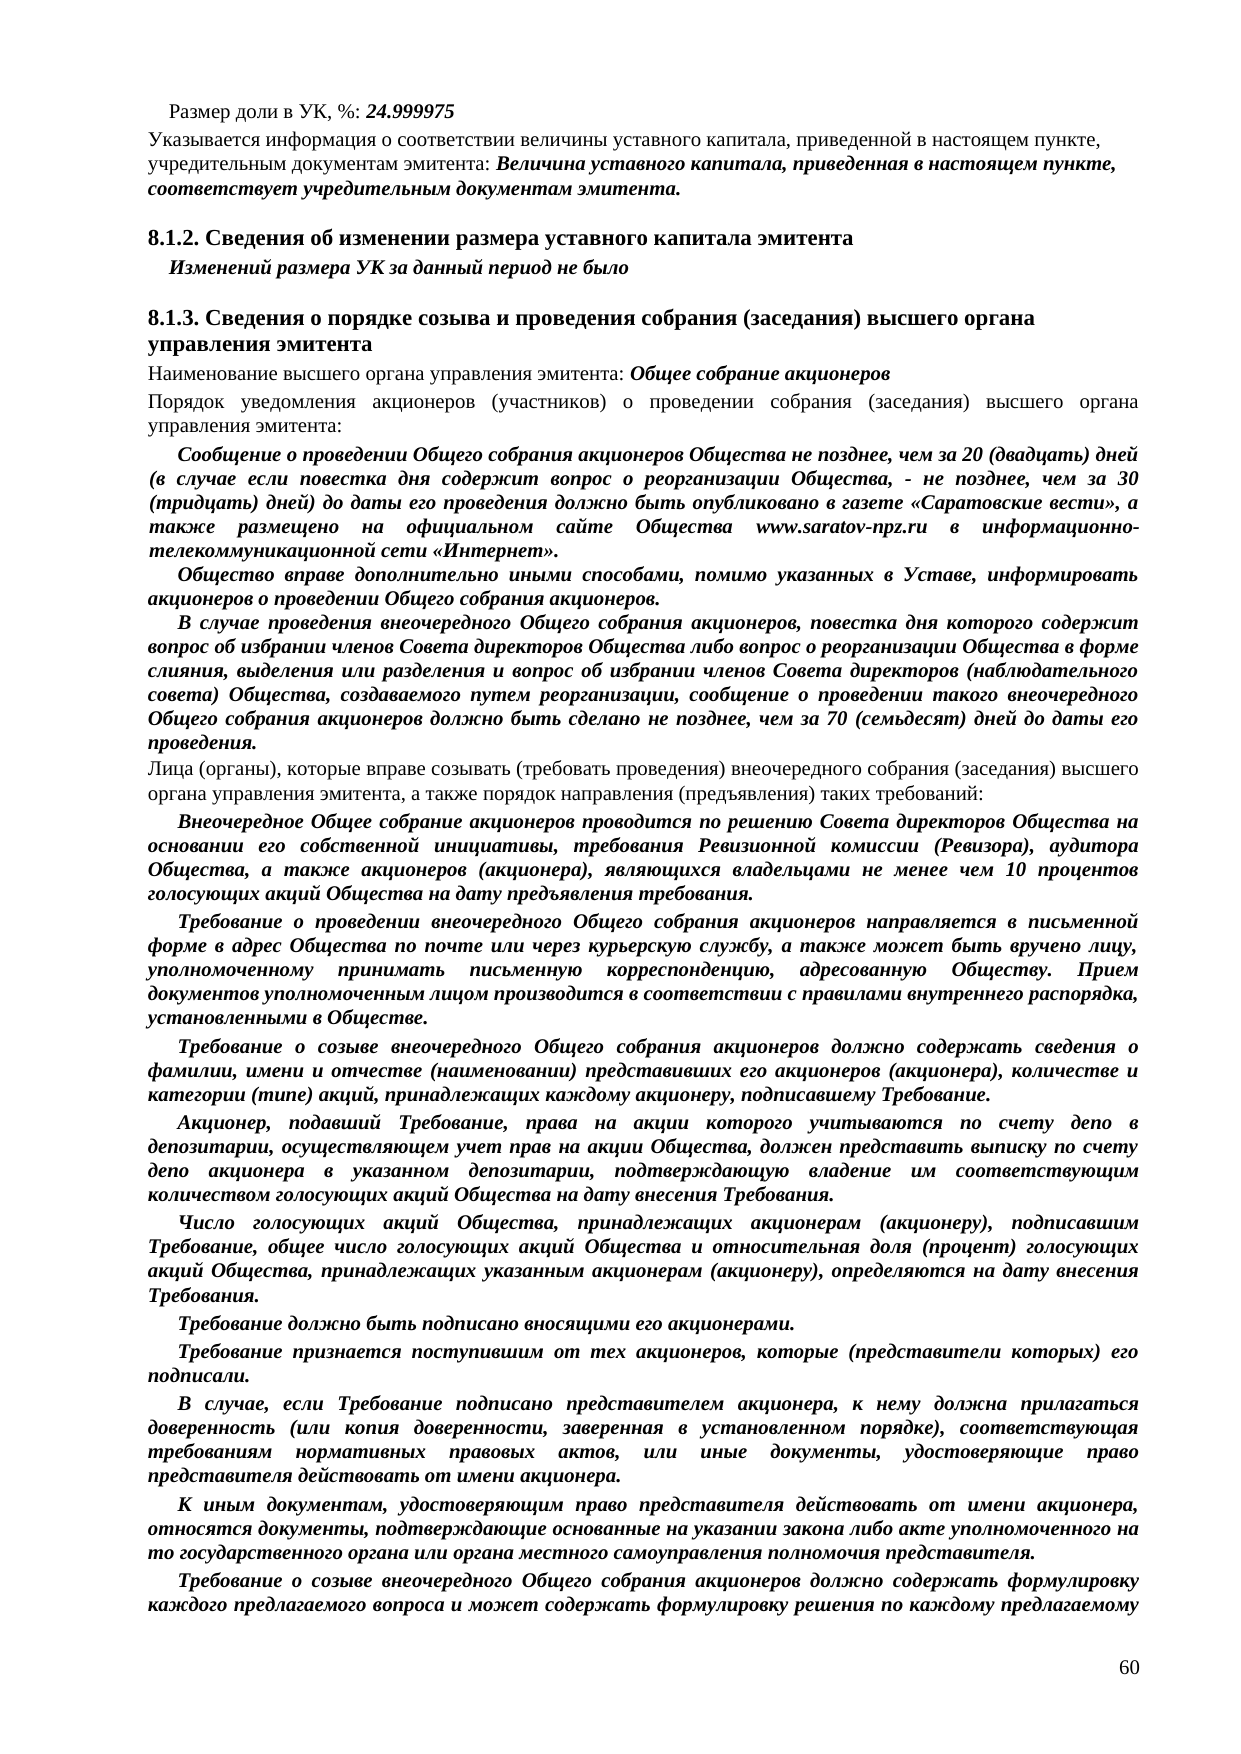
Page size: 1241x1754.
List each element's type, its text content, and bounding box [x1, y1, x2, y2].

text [148, 1568, 1140, 1616]
list Общество вправе дополнительно иными способами, помимо указанных в Уставе, информировать акционеров о проведении Общего собрания акционеров. [148, 562, 1140, 610]
text Порядок уведомления акционеров (участников) о проведении собрания (заседания) высшего органа управления эмитента: [148, 389, 1140, 437]
subtitle 8.1.2. Сведения об изменении размера уставного капитала эмитента [148, 224, 1140, 251]
text К иным документам, удостоверяющим право представителя действовать от имени акционера, относятся документы, подтверждающие основанные на указании закона либо акте уполномоченного на то государственного органа или органа местного самоуправления полномочия представителя. [148, 1492, 1140, 1564]
text Наименование высшего органа управления эмитента: Общее собрание акционеров [148, 361, 1140, 385]
text Требование о проведении внеочередного Общего собрания акционеров направляется в письменной форме в адрес Общества по почте или через курьерскую службу, а также может быть вручено лицу, уполномоченному принимать письменную корреспонденцию, адресованную Обществу. Прием документов уполномоченным лицом производится в соответствии с правилами внутреннего распорядка, установленными в Обществе. [148, 909, 1140, 1029]
text Акционер, подавший Требование, права на акции которого учитываются по счету депо в депозитарии, осуществляющем учет прав на акции Общества, должен представить выписку по счету депо акционера в указанном депозитарии, подтверждающую владение им соответствующим количеством голосующих акций Общества на дату внесения Требования. [148, 1110, 1140, 1206]
text Число голосующих акций Общества, принадлежащих акционерам (акционеру), подписавшим Требование, общее число голосующих акций Общества и относительная доля (процент) голосующих акций Общества, принадлежащих указанным акционерам (акционеру), определяются на дату внесения Требования. [148, 1210, 1140, 1307]
text Размер доли в УК, %: 24.999975 [168, 99, 1140, 123]
text В случае, если Требование подписано представителем акционера, к нему должна прилагаться доверенность (или копия доверенности, заверенная в установленном порядке), соответствующая требованиям нормативных правовых актов, или иные документы, удостоверяющие право представителя действовать от имени акционера. [148, 1391, 1140, 1487]
text Требование о созыве внеочередного Общего собрания акционеров должно содержать сведения о фамилии, имени и отчестве (наименовании) представивших его акционеров (акционера), количестве и категории (типе) акций, принадлежащих каждому акционеру, подписавшему Требование. [148, 1033, 1140, 1106]
text Изменений размера УК за данный период не было [168, 255, 1140, 279]
text Требование должно быть подписано вносящими его акционерами. [148, 1311, 1140, 1335]
text Лица (органы), которые вправе созывать (требовать проведения) внеочередного собрания (заседания) высшего органа управления эмитента, а также порядок направления (предъявления) таких требований: [148, 756, 1140, 804]
text Внеочередное Общее собрание акционеров проводится по решению Совета директоров Общества на основании его собственной инициативы, требования Ревизионной комиссии (Ревизора), аудитора Общества, а также акционеров (акционера), являющихся владельцами не менее чем 10 процентов голосующих акций Общества на дату предъявления требования. [148, 809, 1140, 905]
list В случае проведения внеочередного Общего собрания акционеров, повестка дня которого содержит вопрос об избрании членов Совета директоров Общества либо вопрос о реорганизации Общества в форме слияния, выделения или разделения и вопрос об избрании членов Совета директоров (наблюдательного совета) Общества, создаваемого путем реорганизации, сообщение о проведении такого внеочередного Общего собрания акционеров должно быть сделано не позднее, чем за 70 (семьдесят) дней до даты его проведения. [148, 610, 1140, 754]
text Указывается информация о соответствии величины уставного капитала, приведенной в настоящем пункте, учредительным документам эмитента: Величина уставного капитала, приведенная в настоящем пункте, соответствует учредительным документам эмитента. [148, 127, 1140, 199]
subtitle 8.1.3. Сведения о порядке созыва и проведения собрания (заседания) высшего органа управления эмитента [148, 304, 1140, 357]
text Требование признается поступившим от тех акционеров, которые (представители которых) его подписали. [148, 1339, 1140, 1387]
list Сообщение о проведении Общего собрания акционеров Общества не позднее, чем за 20 (двадцать) дней (в случае если повестка дня содержит вопрос о реорганизации Общества, - не позднее, чем за 30 (тридцать) дней) до даты его проведения должно быть опубликовано в газете «Саратовские вести», а также размещено на официальном сайте Общества www.saratov-npz.ru в информационно-телекоммуникационной сети «Интернет». [149, 441, 1140, 562]
